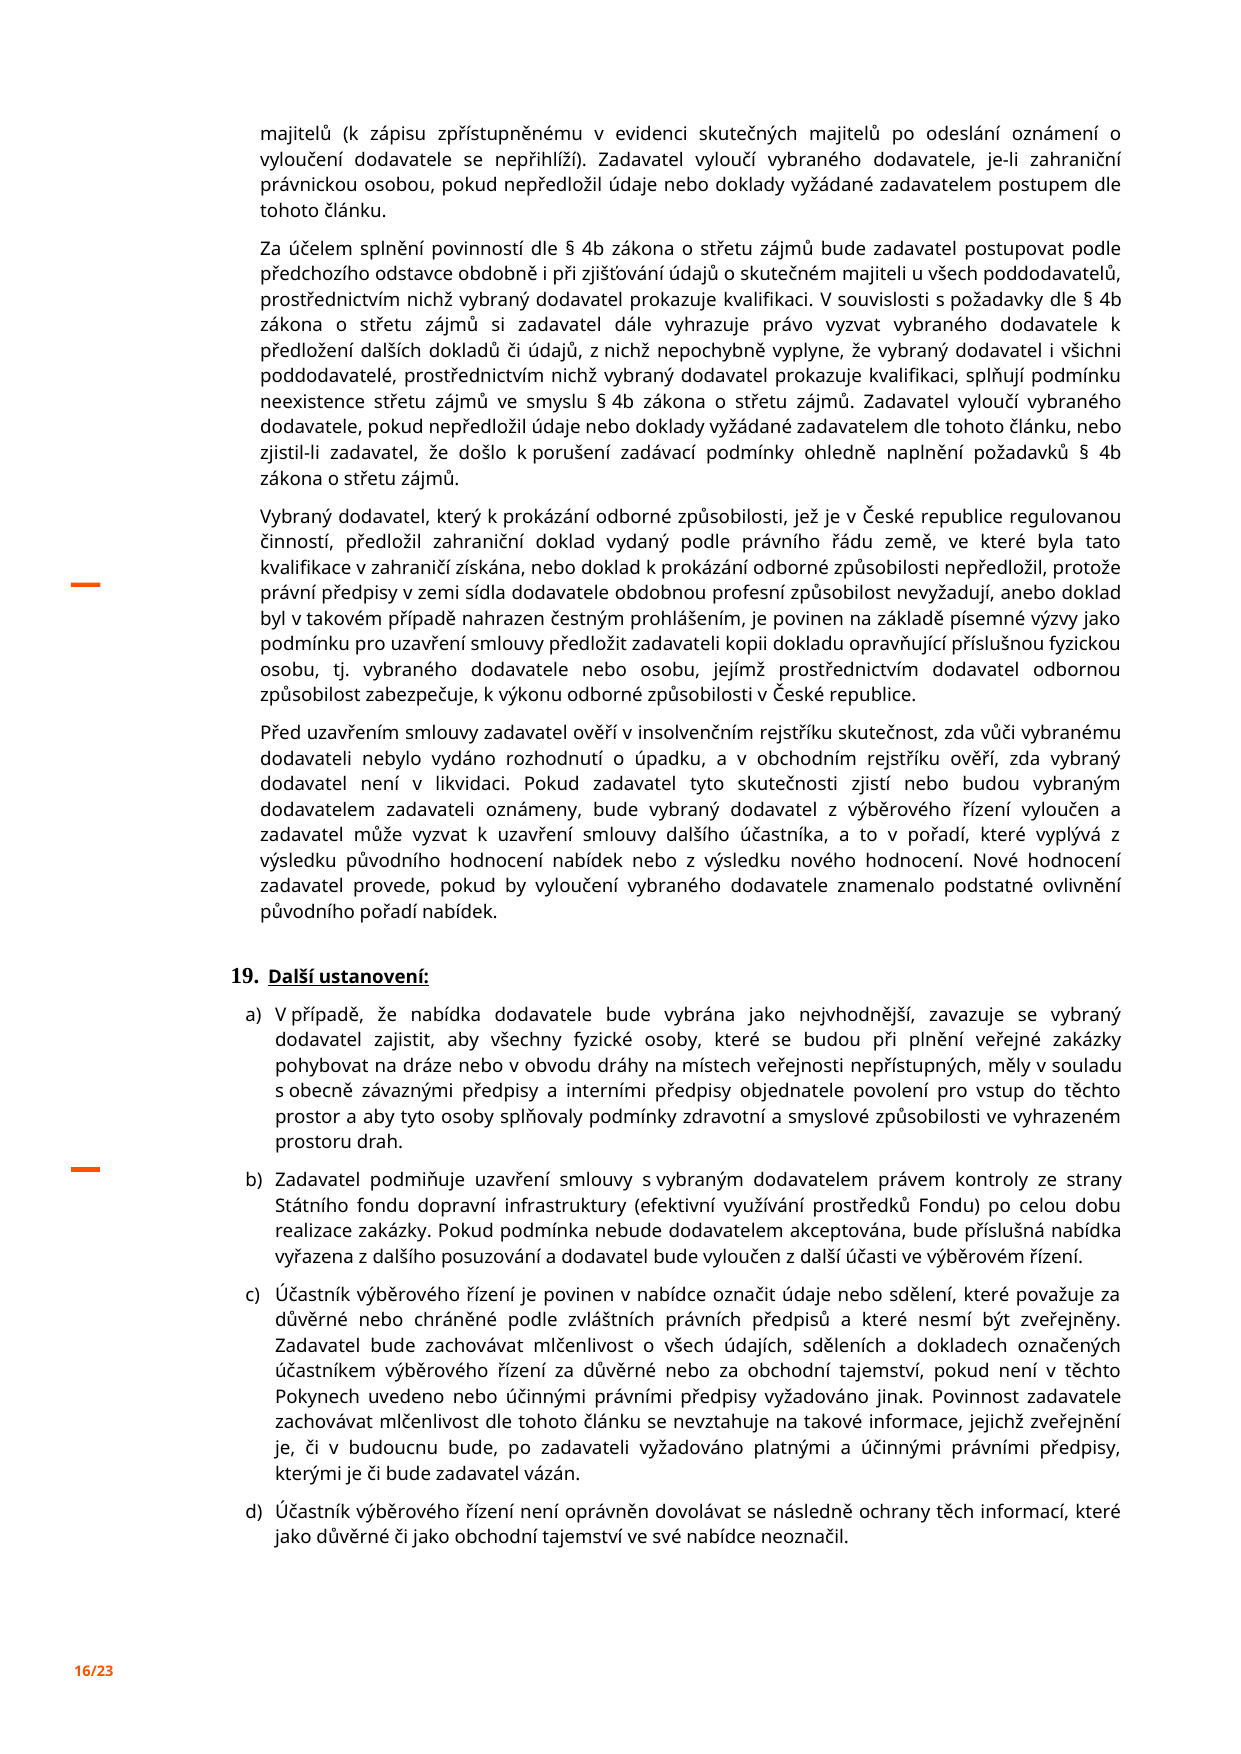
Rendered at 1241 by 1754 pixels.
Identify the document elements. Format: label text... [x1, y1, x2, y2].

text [260, 121, 1122, 223]
text Před uzavřením smlouvy zadavatel ověří v insolvenčním rejstříku skutečnost, zda vůči vybranému dodavateli nebylo vydáno rozhodnutí o úpadku, a v obchodním rejstříku ověří, zda vybraný dodavatel není v likvidaci. Pokud zadavatel tyto skutečnosti zjistí nebo budou vybraným dodavatelem zadavateli oznámeny, bude vybraný dodavatel z výběrového řízení vyloučen a zadavatel může vyzvat k uzavření smlouvy dalšího účastníka, a to v pořadí, které vyplývá z výsledku původního hodnocení nabídek nebo z výsledku nového hodnocení. Nové hodnocení zadavatel provede, pokud by vyloučení vybraného dodavatele znamenalo podstatné ovlivnění původního pořadí nabídek. [260, 719, 1122, 924]
list Zadavatel podmiňuje uzavření smlouvy s vybraným dodavatelem právem kontroly ze strany Státního fondu dopravní infrastruktury (efektivní využívání prostředků Fondu) po celou dobu realizace zakázky. Pokud podmínka nebude dodavatelem akceptována, bude příslušná nabídka vyřazena z dalšího posuzování a dodavatel bude vyloučen z další účasti ve výběrovém řízení. [245, 1167, 1122, 1269]
list Účastník výběrového řízení není oprávněn dovolávat se následně ochrany těch informací, které jako důvěrné či jako obchodní tajemství ve své nabídce neoznačil. [245, 1498, 1122, 1549]
text Vybraný dodavatel, který k prokázání odborné způsobilosti, jež je v České republice regulovanou činností, předložil zahraniční doklad vydaný podle právního řádu země, ve které byla tato kvalifikace v zahraničí získána, nebo doklad k prokázání odborné způsobilosti nepředložil, protože právní předpisy v zemi sídla dodavatele obdobnou profesní způsobilost nevyžadují, anebo doklad byl v takovém případě nahrazen čestným prohlášením, je povinen na základě písemné výzvy jako podmínku pro uzavření smlouvy předložit zadavateli kopii dokladu opravňující příslušnou fyzickou osobu, tj. vybraného dodavatele nebo osobu, jejímž prostřednictvím dodavatel odbornou způsobilost zabezpečuje, k výkonu odborné způsobilosti v České republice. [260, 503, 1122, 707]
list V případě, že nabídka dodavatele bude vybrána jako nejvhodnější, zavazuje se vybraný dodavatel zajistit, aby všechny fyzické osoby, které se budou při plnění veřejné zakázky pohybovat na dráze nebo v obvodu dráhy na místech veřejnosti nepřístupných, měly v souladu s obecně závaznými předpisy a interními předpisy objednatele povolení pro vstup do těchto prostor a aby tyto osoby splňovaly podmínky zdravotní a smyslové způsobilosti ve vyhrazeném prostoru drah. [245, 1001, 1122, 1154]
list Účastník výběrového řízení je povinen v nabídce označit údaje nebo sdělení, které považuje za důvěrné nebo chráněné podle zvláštních právních předpisů a které nesmí být zveřejněny. Zadavatel bude zachovávat mlčenlivost o všech údajích, sděleních a dokladech označených účastníkem výběrového řízení za důvěrné nebo za obchodní tajemství, pokud není v těchto Pokynech uvedeno nebo účinnými právními předpisy vyžadováno jinak. Povinnost zadavatele zachovávat mlčenlivost dle tohoto článku se nevztahuje na takové informace, jejichž zveřejnění je, či v budoucnu bude, po zadavateli vyžadováno platnými a účinnými právními předpisy, kterými je či bude zadavatel vázán. [245, 1281, 1122, 1485]
list Další ustanovení: [230, 962, 1122, 988]
text Za účelem splnění povinností dle § 4b zákona o střetu zájmů bude zadavatel postupovat podle předchozího odstavce obdobně i při zjišťování údajů o skutečném majiteli u všech poddodavatelů, prostřednictvím nichž vybraný dodavatel prokazuje kvalifikaci. V souvislosti s požadavky dle § 4b zákona o střetu zájmů si zadavatel dále vyhrazuje právo vyzvat vybraného dodavatele k předložení dalších dokladů či údajů, z nichž nepochybně vyplyne, že vybraný dodavatel i všichni poddodavatelé, prostřednictvím nichž vybraný dodavatel prokazuje kvalifikaci, splňují podmínku neexistence střetu zájmů ve smyslu § 4b zákona o střetu zájmů. Zadavatel vyloučí vybraného dodavatele, pokud nepředložil údaje nebo doklady vyžádané zadavatelem dle tohoto článku, nebo zjistil-li zadavatel, že došlo k porušení zadávací podmínky ohledně naplnění požadavků § 4b zákona o střetu zájmů. [260, 235, 1122, 490]
